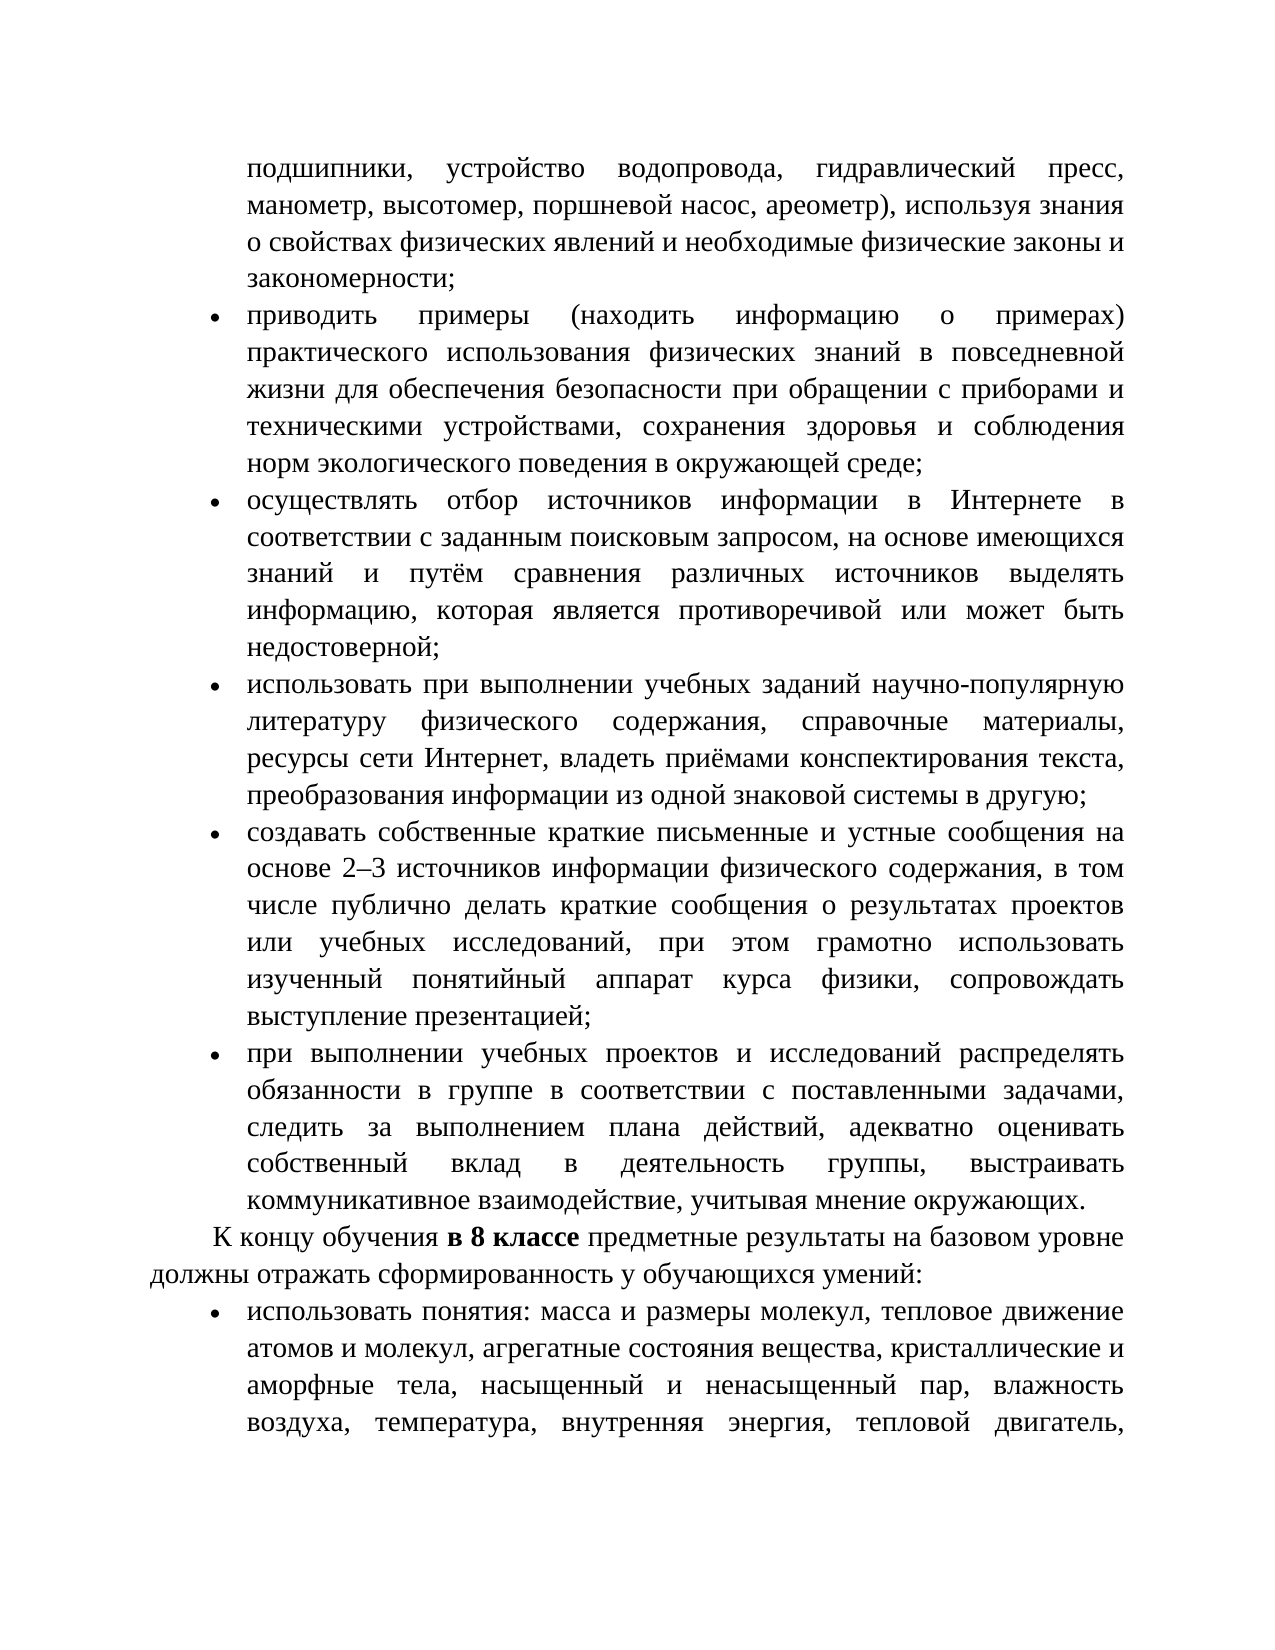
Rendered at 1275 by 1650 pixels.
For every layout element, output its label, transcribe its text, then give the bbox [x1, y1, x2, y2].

list при выполнении учебных проектов и исследований распределять обязанности в группе в соответствии с поставленными задачами, следить за выполнением плана действий, адекватно оценивать собственный вклад в деятельность группы, выстраивать коммуникативное взаимодействие, учитывая мнение окружающих. [209, 1035, 1125, 1216]
list приводить примеры (находить информацию о примерах) практического использования физических знаний в повседневной жизни для обеспечения безопасности при обращении с приборами и техническими устройствами, сохранения здоровья и соблюдения норм экологического поведения в окружающей среде; [209, 297, 1125, 478]
list использовать при выполнении учебных заданий научно-популярную литературу физического содержания, справочные материалы, ресурсы сети Интернет, владеть приёмами конспектирования текста, преобразования информации из одной знаковой системы в другую; [209, 666, 1125, 810]
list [209, 1293, 1125, 1437]
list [209, 150, 1125, 294]
list создавать собственные краткие письменные и устные сообщения на основе 2–3 источников информации физического содержания, в том числе публично делать краткие сообщения о результатах проектов или учебных исследований, при этом грамотно использовать изученный понятийный аппарат курса физики, сопровождать выступление презентацией; [209, 814, 1125, 1032]
text К концу обучения в 8 классе предметные результаты на базовом уровне должны отражать сформированность у обучающихся умений: [150, 1219, 1125, 1290]
list осуществлять отбор источников информации в Интернете в соответствии с заданным поисковым запросом, на основе имеющихся знаний и путём сравнения различных источников выделять информацию, которая является противоречивой или может быть недостоверной; [209, 482, 1125, 663]
